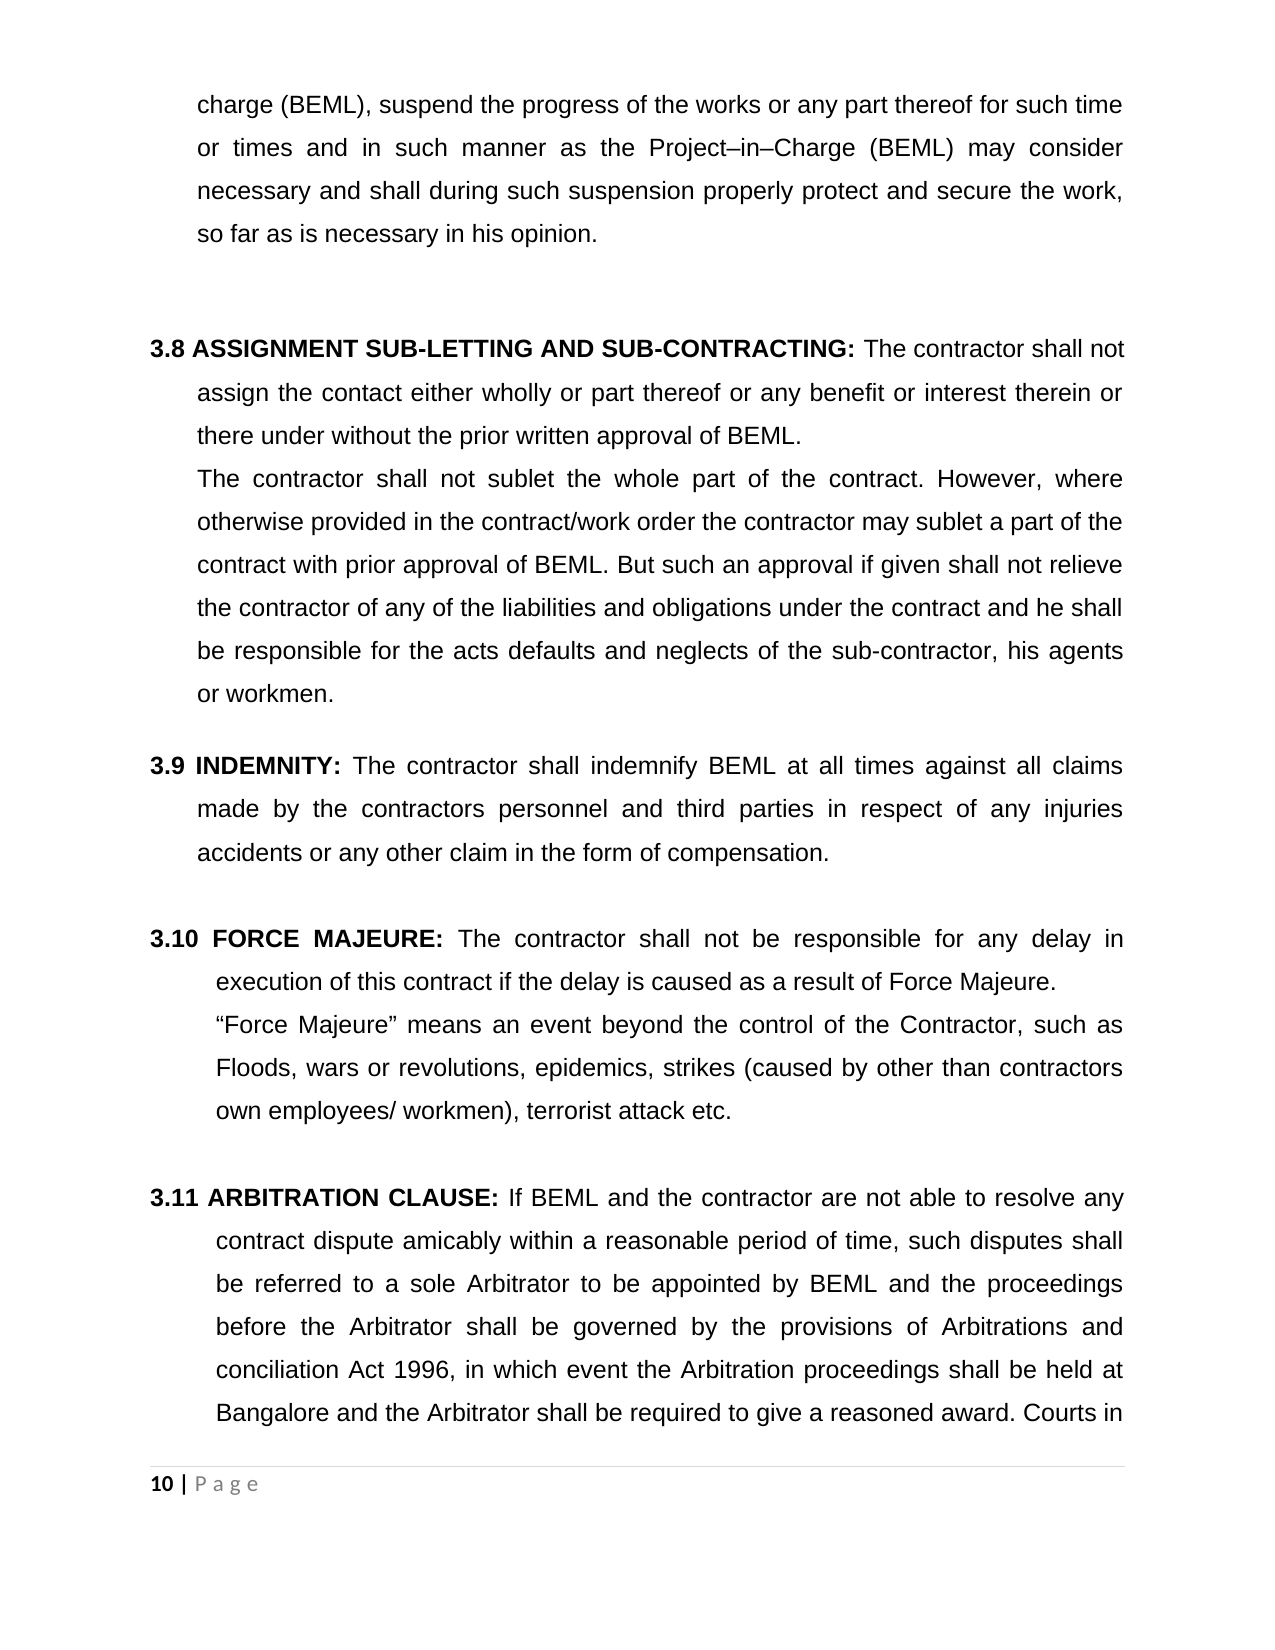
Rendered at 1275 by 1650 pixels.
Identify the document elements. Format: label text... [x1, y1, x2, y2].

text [150, 90, 1125, 248]
text The contractor shall not sublet the whole part of the contract. However, where otherwise provided in the contract/work order the contractor may sublet a part of the contract with prior approval of BEML. But such an approval if given shall not relieve the contractor of any of the liabilities and obligations under the contract and he shall be responsible for the acts defaults and neglects of the sub-contractor, his agents or workmen. [197, 464, 1125, 708]
text 3.10 FORCE MAJEURE: The contractor shall not be responsible for any delay in execution of this contract if the delay is caused as a result of Force Majeure. [150, 924, 1125, 996]
text “Force Majeure” means an event beyond the control of the Contractor, such as Floods, wars or revolutions, epidemics, strikes (caused by other than contractors own employees/ workmen), terrorist attack etc. [216, 1010, 1125, 1125]
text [150, 1182, 1125, 1427]
text 3.8 ASSIGNMENT SUB-LETTING AND SUB-CONTRACTING: The contractor shall not assign the contact either wholly or part thereof or any benefit or interest therein or there under without the prior written approval of BEML. [150, 334, 1125, 449]
text 3.9 INDEMNITY: The contractor shall indemnify BEML at all times against all claims made by the contractors personnel and third parties in respect of any injuries accidents or any other claim in the form of compensation. [150, 751, 1125, 866]
